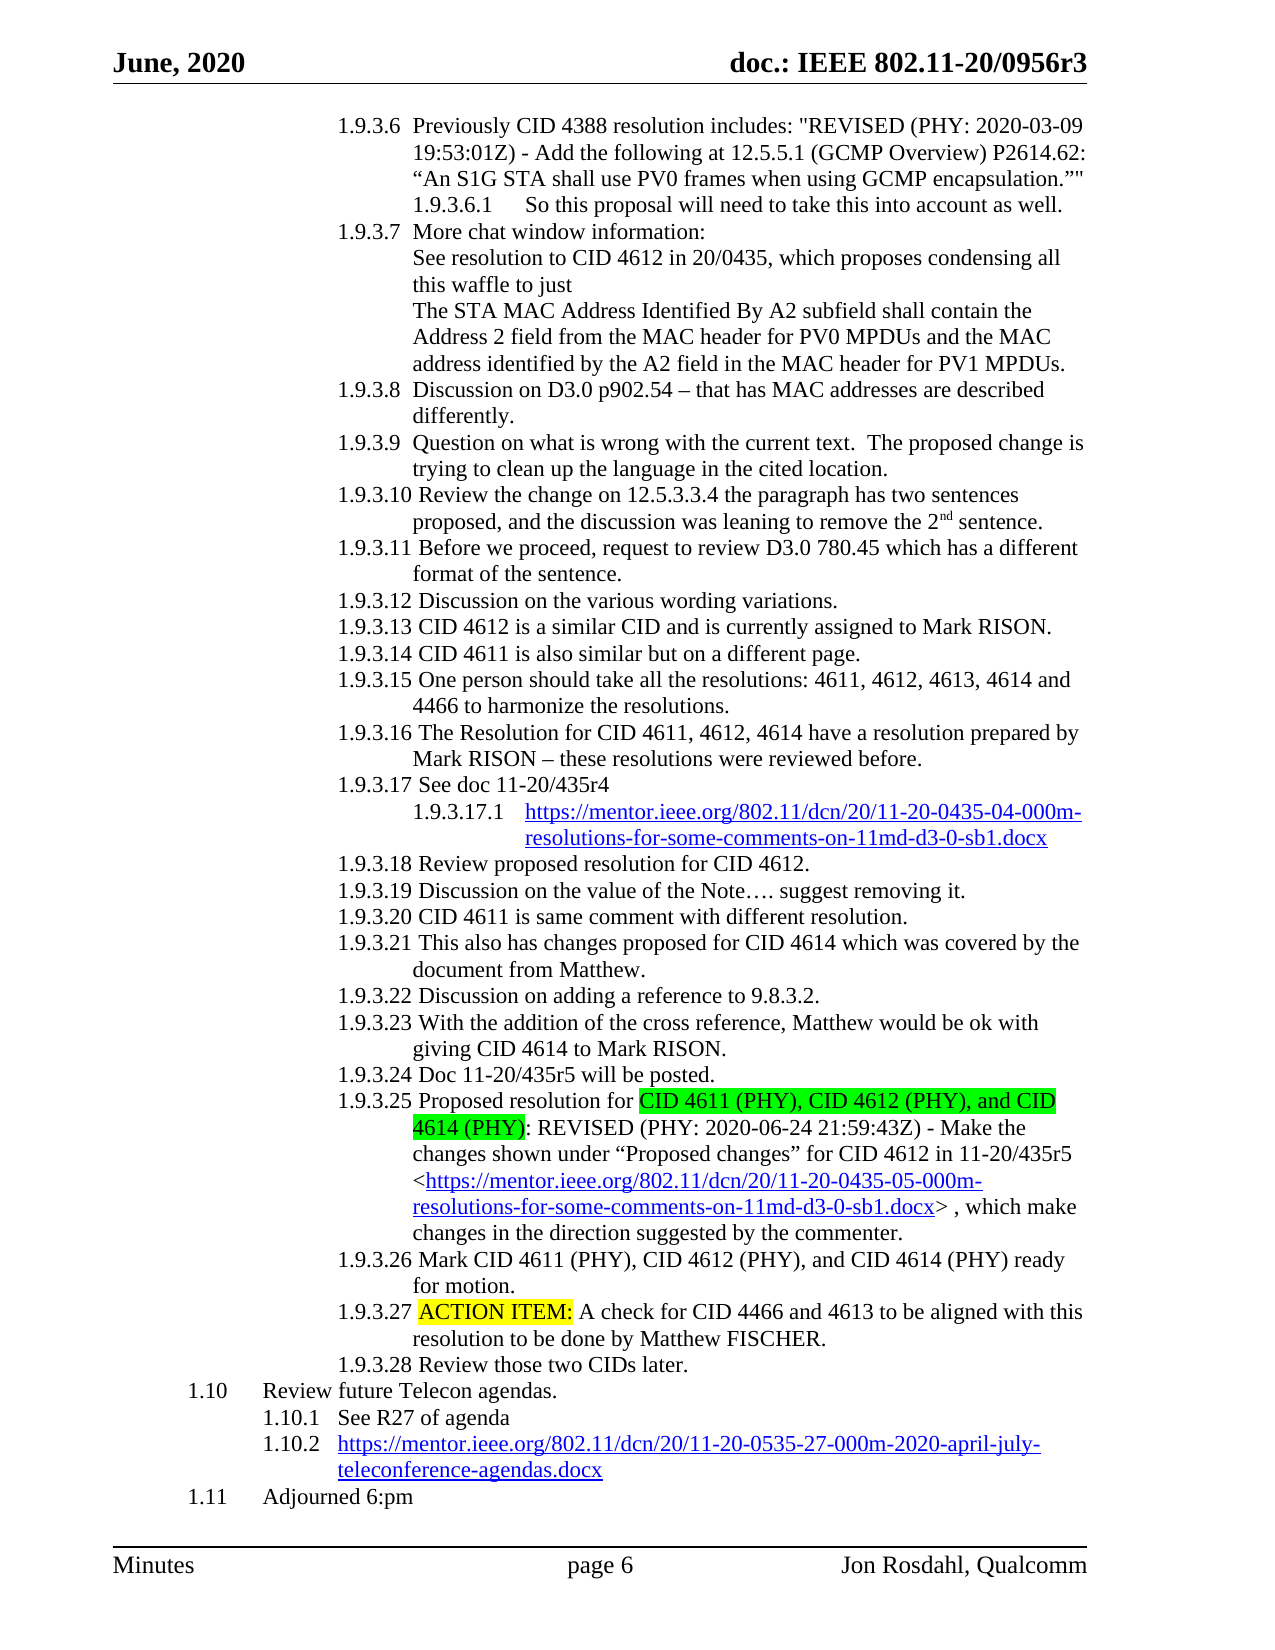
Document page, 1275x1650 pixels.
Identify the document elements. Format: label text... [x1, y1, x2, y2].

list ACTION ITEM: A check for CID 4466 and 4613 to be aligned with this resolution to be done by Matthew FISCHER. [337, 1298, 1087, 1351]
list Review proposed resolution for CID 4612. [337, 850, 1087, 877]
list Adjourned 6:pm [187, 1483, 1087, 1509]
list Previously CID 4388 resolution includes: "REVISED (PHY: 2020-03-09 19:53:01Z) - Add the following at 12.5.5.1 (GCMP Overview) P2614.62: “An S1G STA shall use PV0 frames when using GCMP encapsulation.”" [337, 112, 1087, 192]
list The Resolution for CID 4611, 4612, 4614 have a resolution prepared by Mark RISON – these resolutions were reviewed before. [337, 719, 1087, 771]
list CID 4611 is same comment with different resolution. [337, 903, 1087, 929]
list This also has changes proposed for CID 4614 which was covered by the document from Matthew. [337, 929, 1087, 982]
list Review the change on 12.5.3.3.4 the paragraph has two sentences proposed, and the discussion was leaning to remove the 2nd sentence. [337, 481, 1087, 534]
text See resolution to CID 4612 in 20/0435, which proposes condensing all this waffle to just [412, 244, 1087, 297]
list Question on what is wrong with the current text. The proposed change is trying to clean up the language in the cited location. [337, 429, 1087, 481]
list Mark CID 4611 (PHY), CID 4612 (PHY), and CID 4614 (PHY) ready for motion. [337, 1246, 1087, 1298]
list More chat window information: [337, 218, 1087, 244]
list Review those two CIDs later. [337, 1351, 1087, 1377]
list Review future Telecon agendas. [187, 1377, 1087, 1404]
list https://mentor.ieee.org/802.11/dcn/20/11-20-0535-27-000m-2020-april-july-teleconference-agendas.docx [262, 1430, 1087, 1483]
list https://mentor.ieee.org/802.11/dcn/20/11-20-0435-04-000m-resolutions-for-some-comments-on-11md-d3-0-sb1.docx [412, 798, 1087, 850]
text The STA MAC Address Identified By A2 subfield shall contain the Address 2 field from the MAC header for PV0 MPDUs and the MAC address identified by the A2 field in the MAC header for PV1 MPDUs. [412, 297, 1087, 376]
list CID 4612 is a similar CID and is currently assigned to Mark RISON. [337, 613, 1087, 639]
list Before we proceed, request to review D3.0 780.45 which has a different format of the sentence. [337, 534, 1087, 587]
list One person should take all the resolutions: 4611, 4612, 4613, 4614 and 4466 to harmonize the resolutions. [337, 666, 1087, 719]
list Proposed resolution for CID 4611 (PHY), CID 4612 (PHY), and CID 4614 (PHY): REVISED (PHY: 2020-06-24 21:59:43Z) - Make the changes shown under “Proposed changes” for CID 4612 in 11-20/435r5 <https://mentor.ieee.org/802.11/dcn/20/11-20-0435-05-000m-resolutions-for-some-comments-on-11md-d3-0-sb1.docx> , which make changes in the direction suggested by the commenter. [337, 1088, 1087, 1246]
list Doc 11-20/435r5 will be posted. [337, 1061, 1087, 1088]
list Discussion on the value of the Note…. suggest removing it. [337, 877, 1087, 903]
list See R27 of agenda [262, 1404, 1087, 1430]
list Discussion on the various wording variations. [337, 587, 1087, 613]
list With the addition of the cross reference, Matthew would be ok with giving CID 4614 to Mark RISON. [337, 1008, 1087, 1061]
list Discussion on D3.0 p902.54 – that has MAC addresses are described differently. [337, 376, 1087, 429]
list So this proposal will need to take this into account as well. [412, 192, 1087, 218]
list CID 4611 is also similar but on a different page. [337, 639, 1087, 666]
list Discussion on adding a reference to 9.8.3.2. [337, 982, 1087, 1008]
list See doc 11-20/435r4 [337, 771, 1087, 798]
